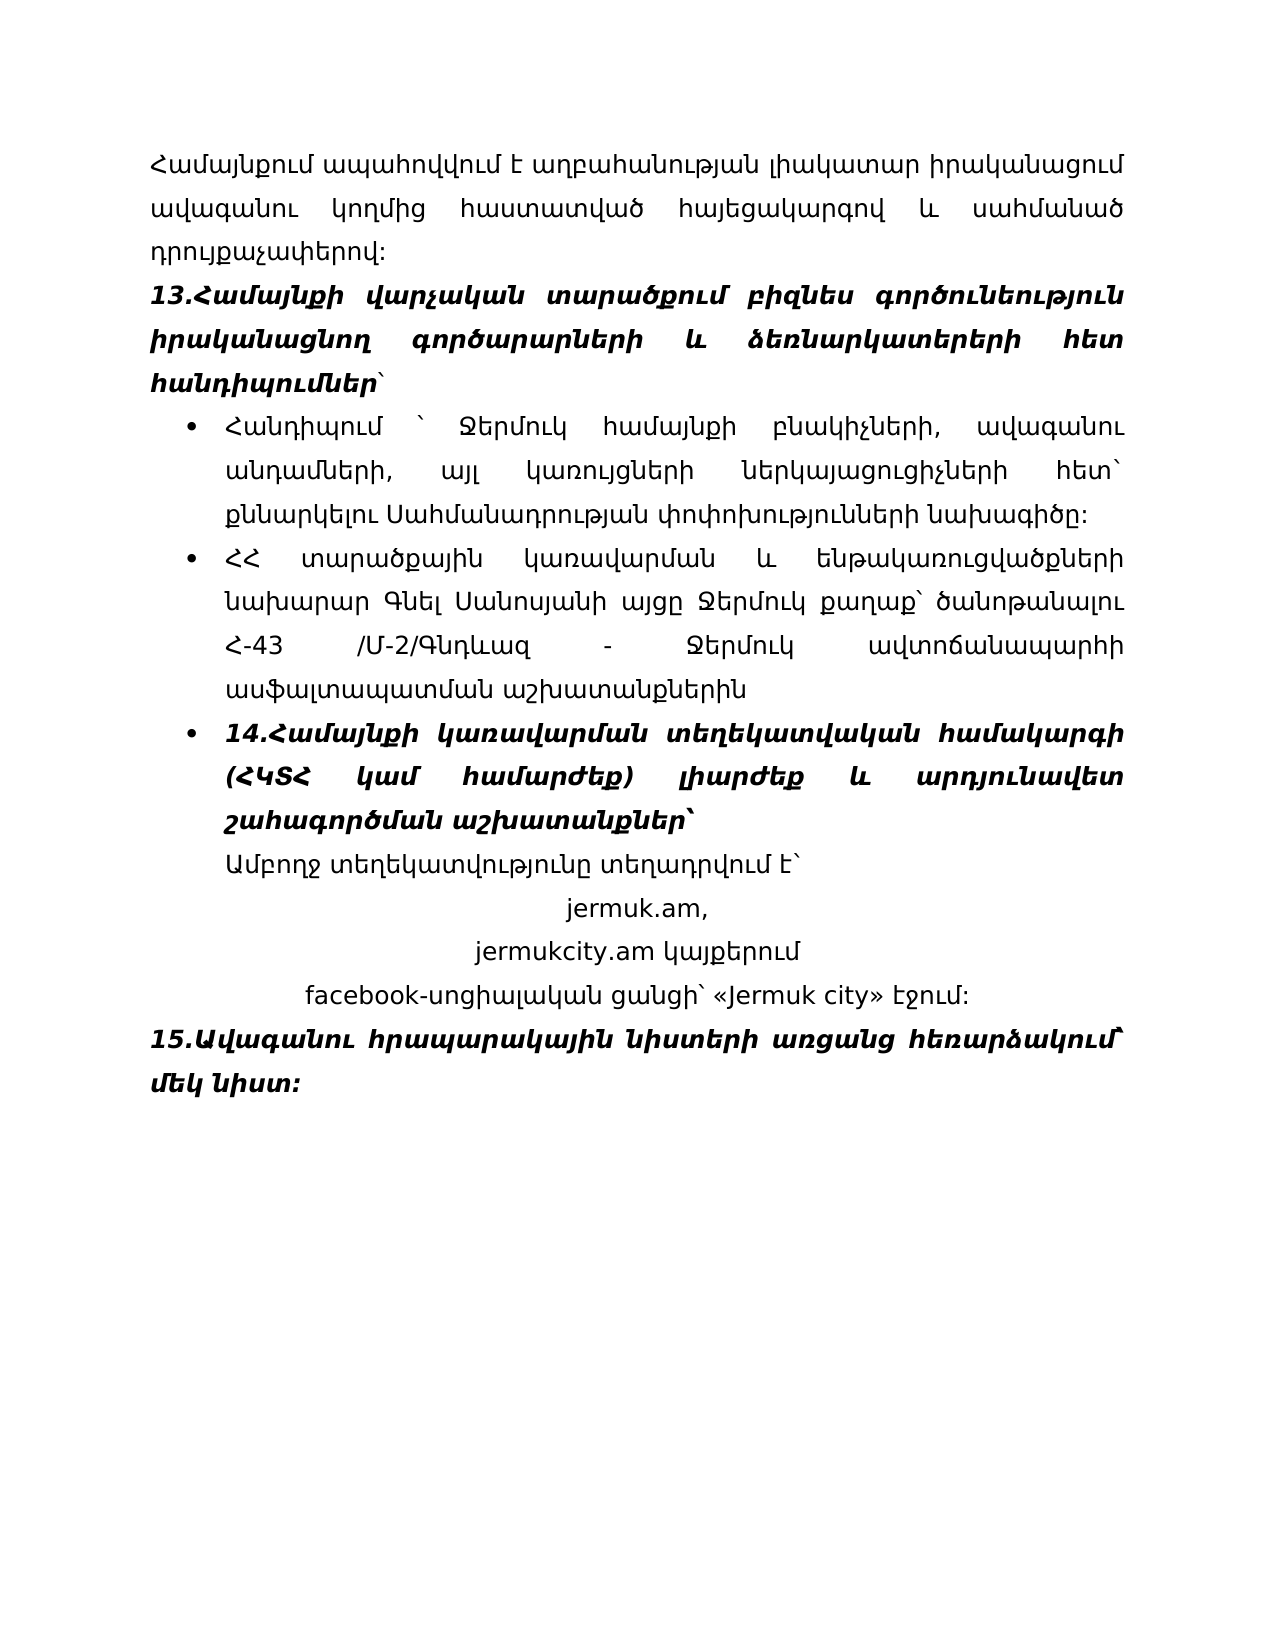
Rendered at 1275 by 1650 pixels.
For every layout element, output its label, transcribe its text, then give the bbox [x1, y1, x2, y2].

text 15.Ավագանու հրապարակային նիստերի առցանց հեռարձակում՝ մեկ նիստ: [150, 1025, 1125, 1098]
text jermukcity.am կայքերում [150, 937, 1125, 967]
list 14.Համայնքի կառավարման տեղեկատվական համակարգի (ՀԿՏՀ կամ համարժեք) լիարժեք և արդյունավետ շահագործման աշխատանքներ՝ [187, 719, 1125, 835]
list Հանդիպում ՝ Ջերմուկ համայնքի բնակիչների, ավագանու անդամների, այլ կառույցների ներկայացուցիչների հետ` քննարկելու Սահմանադրության փոփոխությունների նախագիծը: [187, 412, 1125, 529]
text Ամբողջ տեղեկատվությունը տեղադրվում է` [225, 850, 1125, 879]
list ՀՀ տարածքային կառավարման և ենթակառուցվածքների նախարար Գնել Սանոսյանի այցը Ջերմուկ քաղաք՝ ծանոթանալու Հ-43 /Մ-2/Գնդևազ - Ջերմուկ ավտոճանապարհի ասֆալտապատման աշխատանքներին [187, 544, 1125, 704]
text facebook-սոցիալական ցանցի՝ «Jermuk city» էջում: [150, 981, 1125, 1010]
text jermuk.am, [150, 894, 1125, 923]
text Համայնքում ապահովվում է աղբահանության լիակատար իրականացում ավագանու կողմից հաստատված հայեցակարգով և սահմանած դրույքաչափերով: [150, 150, 1125, 267]
text 13.Համայնքի վարչական տարածքում բիզնես գործունեություն իրականացնող գործարարների և ձեռնարկատերերի հետ հանդիպումներ՝ [150, 281, 1125, 398]
